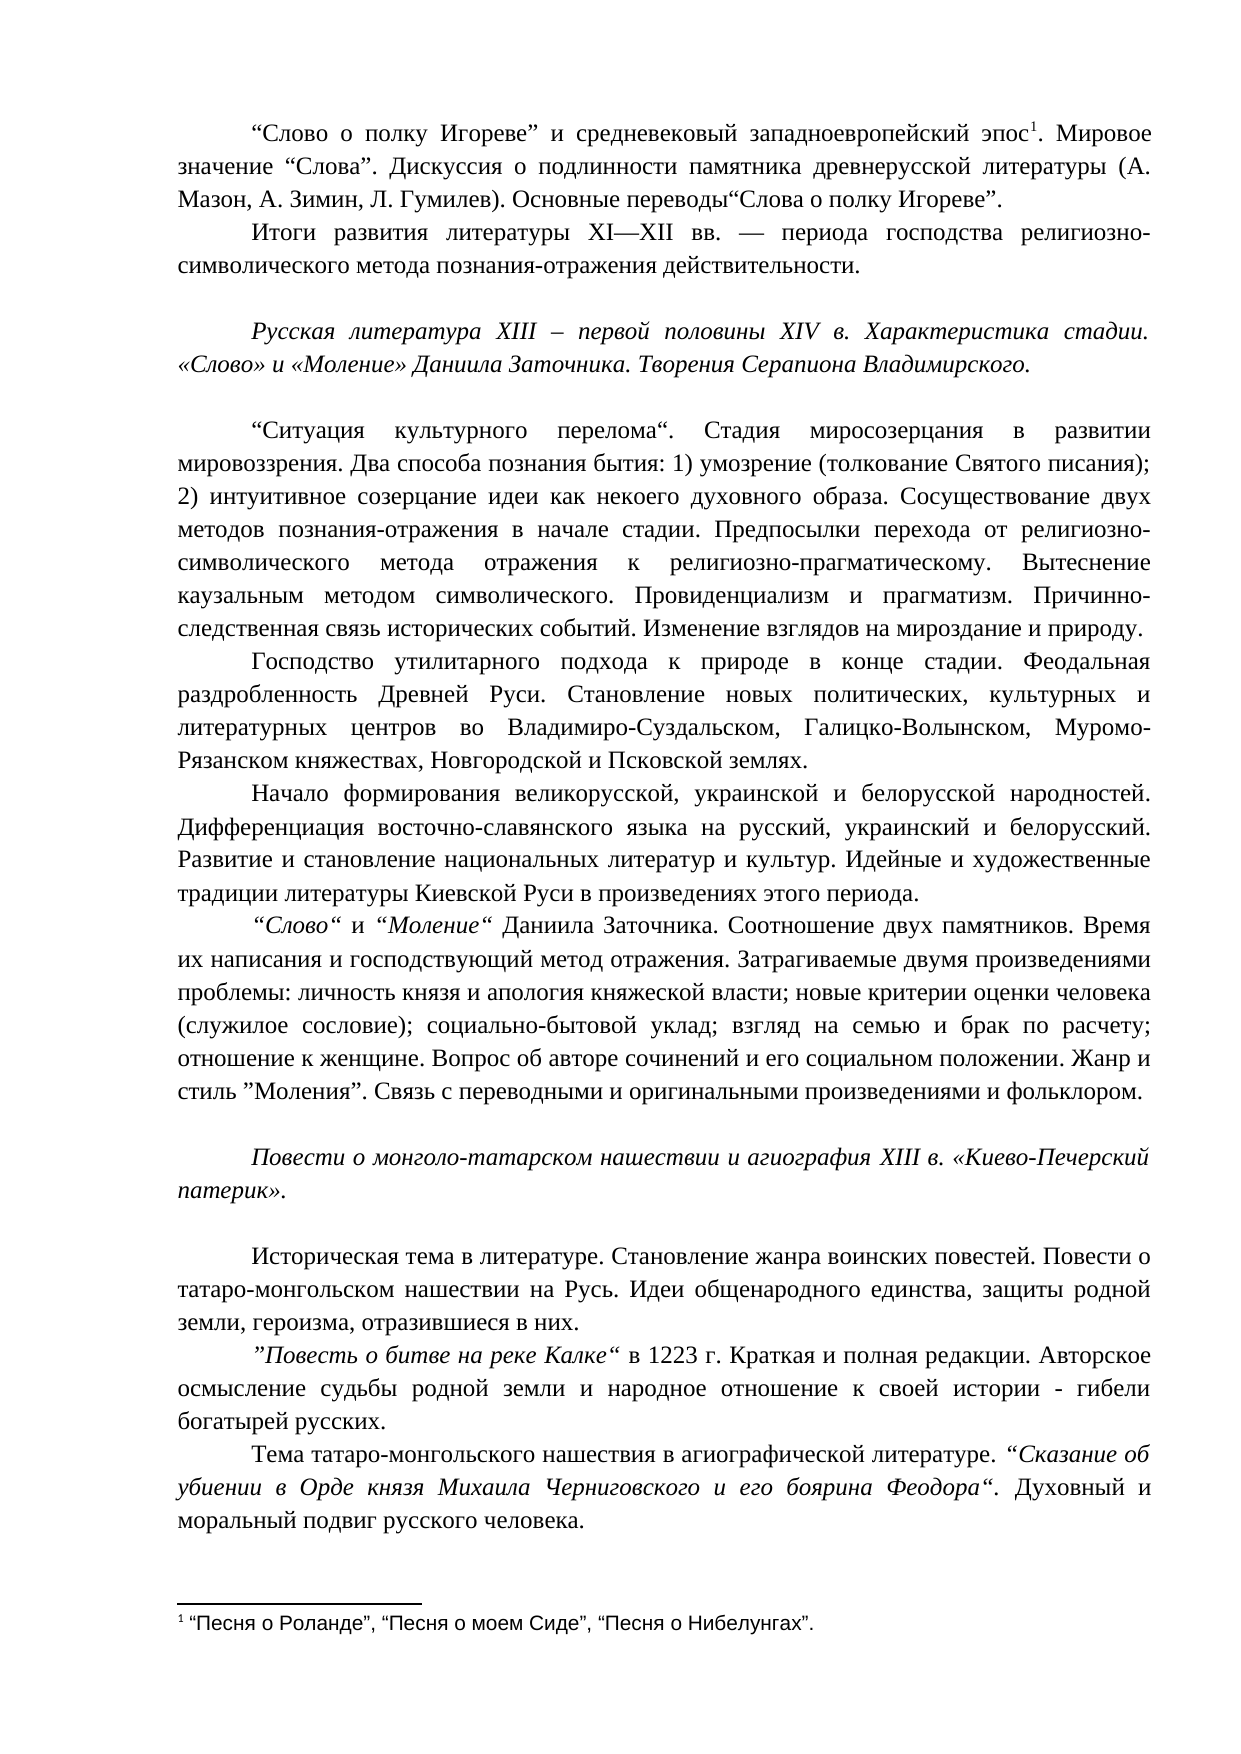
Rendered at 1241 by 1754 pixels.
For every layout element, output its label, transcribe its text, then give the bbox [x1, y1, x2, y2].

text “Слово“ и “Моление“ Даниила Заточника. Соотношение двух памятников. Время их написания и господствующий метод отражения. Затрагиваемые двумя произведениями проблемы: личность князя и апология княжеской власти; новые критерии оценки человека (служилое сословие); социально-бытовой уклад; взгляд на семью и брак по расчету; отношение к женщине. Вопрос об авторе сочинений и его социальном положении. Жанр и стиль ”Моления”. Связь с переводными и оригинальными произведениями и фольклором. [177, 911, 1152, 1104]
text ”Повесть о битве на реке Калке“ в 1223 г. Краткая и полная редакции. Авторское осмысление судьбы родной земли и народное отношение к своей истории - гибели богатырей русских. [177, 1340, 1152, 1435]
text Господство утилитарного подхода к природе в конце стадии. Феодальная раздробленность Древней Руси. Становление новых политических, культурных и литературных центров во Владимиро-Суздальском, Галицко-Волынском, Муромо-Рязанском княжествах, Новгородской и Псковской землях. [177, 646, 1152, 774]
text Повести о монголо-татарском нашествии и агиография XIII в. «Киево-Печерский патерик». [177, 1142, 1152, 1203]
text “Ситуация культурного перелома“. Стадия миросозерцания в развитии мировоззрения. Два способа познания бытия: 1) умозрение (толкование Святого писания); 2) интуитивное созерцание идеи как некоего духовного образа. Сосуществование двух методов познания-отражения в начале стадии. Предпосылки перехода от религиозно-символического метода отражения к религиозно-прагматическому. Вытеснение каузальным методом символического. Провиденциализм и прагматизм. Причинно-следственная связь исторических событий. Изменение взглядов на мироздание и природу. [177, 415, 1152, 642]
text “Слово о полку Игореве” и средневековый западноевропейский эпос. Мировое значение “Слова”. Дискуссия о подлинности памятника древнерусской литературы (А. Мазон, А. Зимин, Л. Гумилев). Основные переводы“Слова о полку Игореве”. [177, 118, 1152, 213]
text Начало формирования великорусской, украинской и белорусской народностей. Дифференциация восточно-славянского языка на русский, украинский и белорусский. Развитие и становление национальных литератур и культур. Идейные и художественные традиции литературы Киевской Руси в произведениях этого периода. [177, 778, 1152, 906]
text Русская литература XIII – первой половины XIV в. Характеристика стадии. «Слово» и «Моление» Даниила Заточника. Творения Серапиона Владимирского. [177, 316, 1152, 378]
text Итоги развития литературы XI—XII вв. — периода господства религиозно-символического метода познания-отражения действительности. [177, 217, 1152, 279]
text Историческая тема в литературе. Становление жанра воинских повестей. Повести о татаро-монгольском нашествии на Русь. Идеи общенародного единства, защиты родной земли, героизма, отразившиеся в них. [177, 1241, 1152, 1336]
text Тема татаро-монгольского нашествия в агиографической литературе. “Сказание об убиении в Орде князя Михаила Черниговского и его боярина Феодора“. Духовный и моральный подвиг русского человека. [177, 1439, 1152, 1534]
